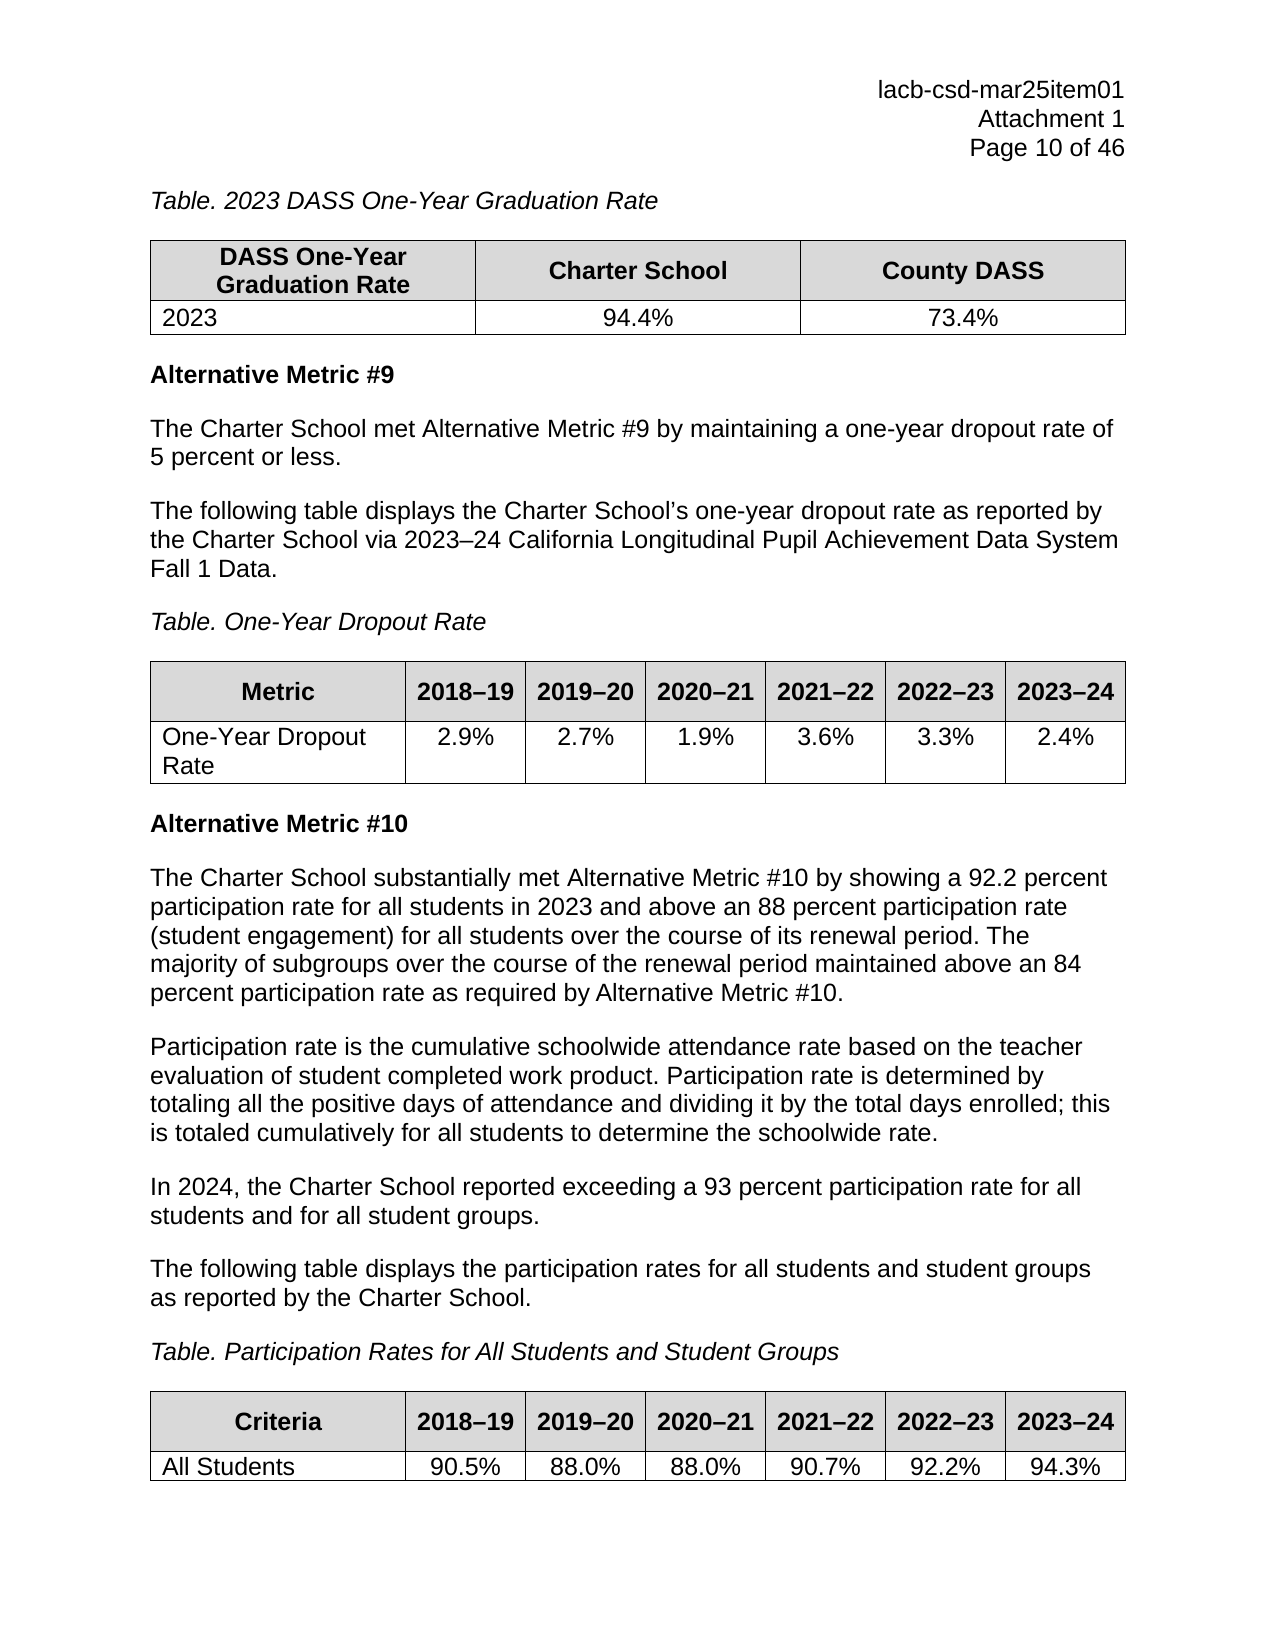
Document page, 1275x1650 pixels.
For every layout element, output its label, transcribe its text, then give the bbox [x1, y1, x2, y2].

table_header Criteria [151, 1392, 405, 1451]
subtitle Alternative Metric #9 [150, 360, 1125, 389]
table_cell 90.7% [766, 1452, 885, 1480]
table_header Metric [151, 662, 405, 721]
table_cell 3.3% [886, 722, 1005, 783]
table_header 2020–21 [646, 662, 765, 721]
table_cell 90.5% [406, 1452, 525, 1480]
table_header 2021–22 [766, 1392, 885, 1451]
table_cell 73.4% [801, 301, 1125, 334]
table_cell 2.4% [1006, 722, 1125, 783]
table_cell 2.9% [406, 722, 525, 783]
table_cell 88.0% [526, 1452, 645, 1480]
table_header 2018–19 [406, 662, 525, 721]
table_header 2023–24 [1006, 1392, 1125, 1451]
table_cell 3.6% [766, 722, 885, 783]
table_header 2022–23 [886, 662, 1005, 721]
subtitle Table. 2023 DASS One-Year Graduation Rate [150, 186, 1125, 215]
table_cell 94.4% [476, 301, 800, 334]
table_header 2018–19 [406, 1392, 525, 1451]
text The following table displays the Charter School’s one-year dropout rate as reported by the Charter School via 2023–24 California Longitudinal Pupil Achievement Data System Fall 1 Data. [150, 496, 1125, 582]
table_cell 88.0% [646, 1452, 765, 1480]
table_header 2020–21 [646, 1392, 765, 1451]
table_header 2022–23 [886, 1392, 1005, 1451]
subtitle Table. Participation Rates for All Students and Student Groups [150, 1337, 1125, 1366]
table_cell 1.9% [646, 722, 765, 783]
table_cell 2023 [151, 301, 475, 334]
table_header DASS One-Year Graduation Rate [151, 241, 475, 300]
text The Charter School substantially met Alternative Metric #10 by showing a 92.2 percent participation rate for all students in 2023 and above an 88 percent participation rate (student engagement) for all students over the course of its renewal period. The majority of subgroups over the course of the renewal period maintained above an 84 percent participation rate as required by Alternative Metric #10. [150, 863, 1125, 1007]
table_header 2021–22 [766, 662, 885, 721]
text In 2024, the Charter School reported exceeding a 93 percent participation rate for all students and for all student groups. [150, 1172, 1125, 1229]
table_cell 2.7% [526, 722, 645, 783]
text The Charter School met Alternative Metric #9 by maintaining a one-year dropout rate of 5 percent or less. [150, 414, 1125, 471]
table_header 2019–20 [526, 1392, 645, 1451]
table_header 2019–20 [526, 662, 645, 721]
subtitle Table. One-Year Dropout Rate [150, 607, 1125, 636]
table_cell All Students [151, 1452, 405, 1480]
table_cell 94.3% [1006, 1452, 1125, 1480]
text The following table displays the participation rates for all students and student groups as reported by the Charter School. [150, 1254, 1125, 1312]
table_header 2023–24 [1006, 662, 1125, 721]
table_cell One-Year Dropout Rate [151, 722, 405, 783]
text Participation rate is the cumulative schoolwide attendance rate based on the teacher evaluation of student completed work product. Participation rate is determined by totaling all the positive days of attendance and dividing it by the total days enrolled; this is totaled cumulatively for all students to determine the schoolwide rate. [150, 1032, 1125, 1147]
subtitle Alternative Metric #10 [150, 809, 1125, 838]
table_header County DASS [801, 241, 1125, 300]
table_header Charter School [476, 241, 800, 300]
table_cell 92.2% [886, 1452, 1005, 1480]
